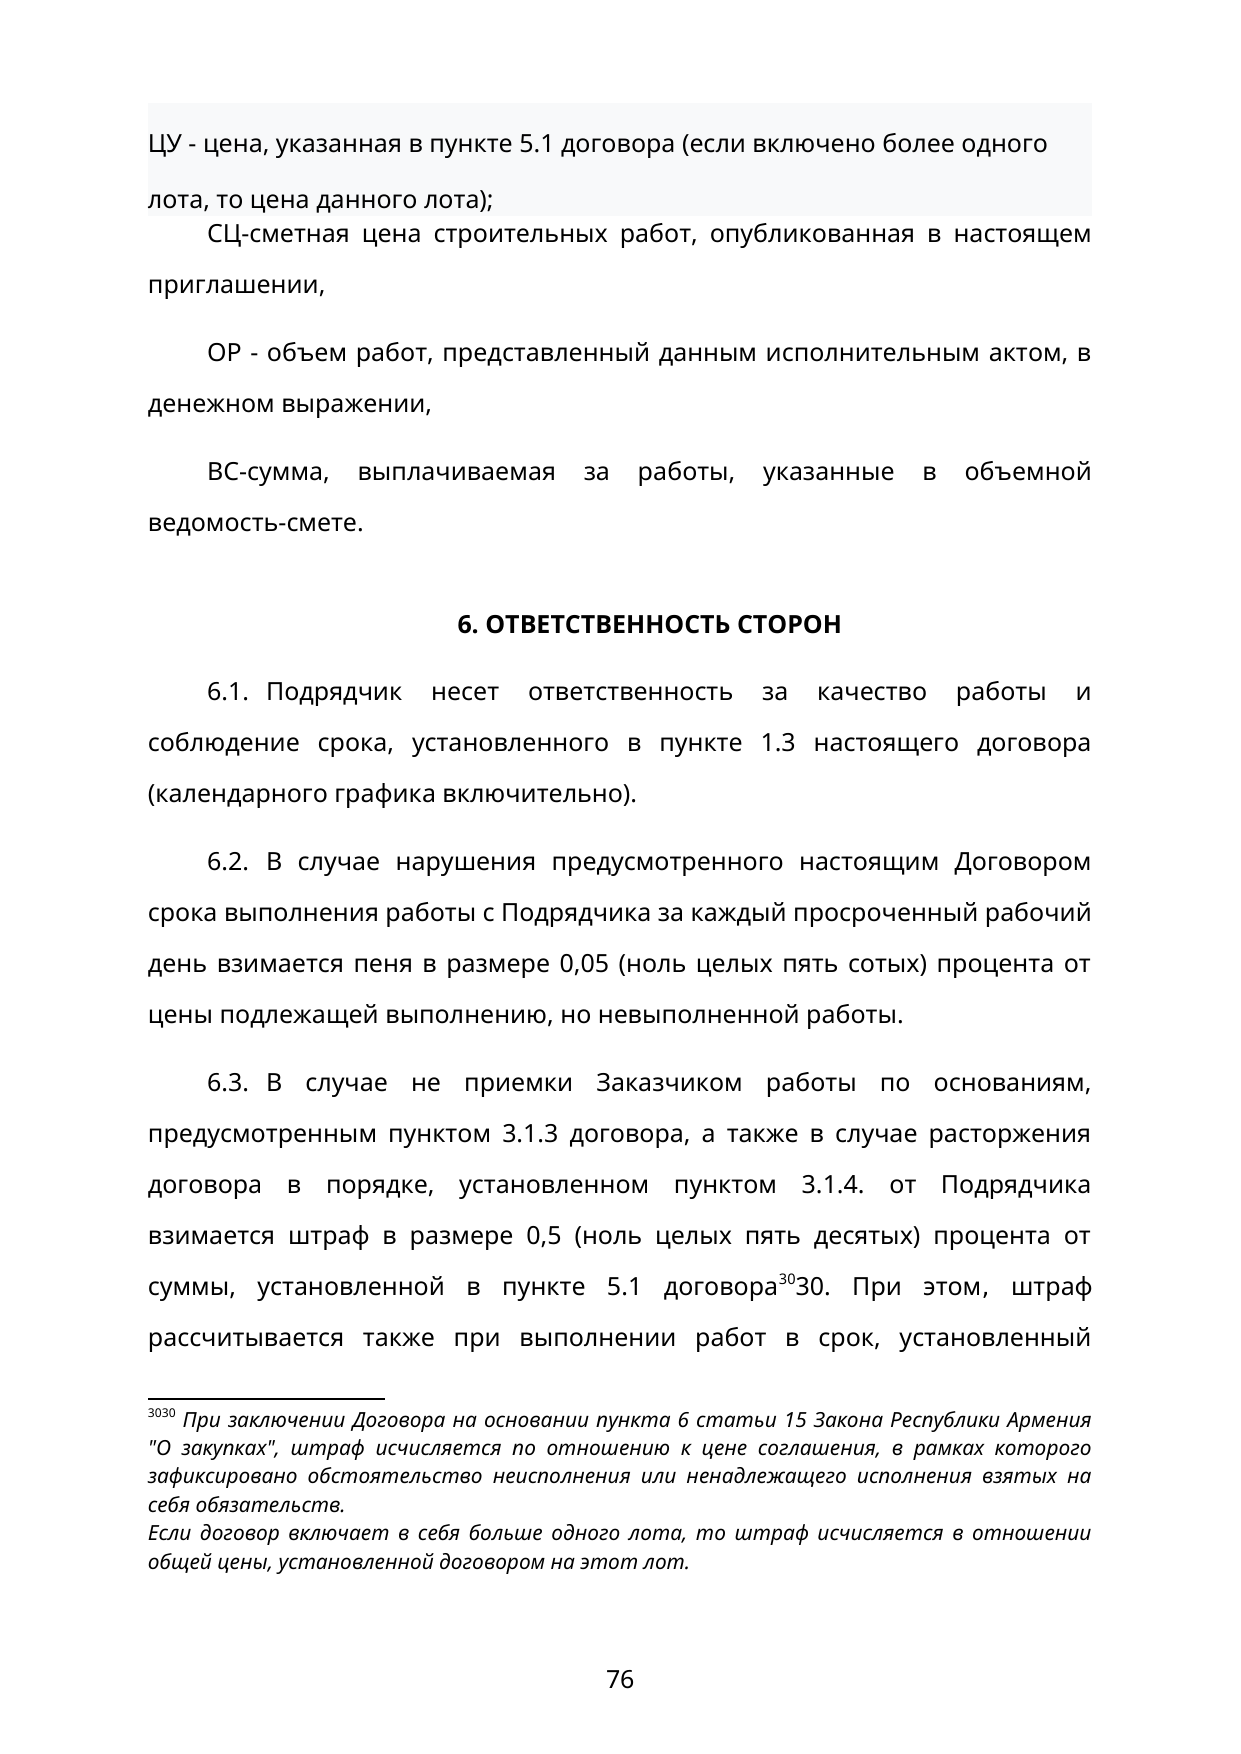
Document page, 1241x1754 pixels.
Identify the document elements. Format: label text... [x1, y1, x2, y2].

text 6. ОТВЕТСТВЕННОСТЬ СТОРОН [148, 606, 1092, 640]
text ВС-сумма, выплачиваемая за работы, указанные в объемной ведомость-смете. [148, 453, 1092, 538]
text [148, 1064, 1092, 1354]
text 6.1. Подрядчик несет ответственность за качество работы и соблюдение срока, установленного в пункте 1.3 настоящего договора (календарного графика включительно). [148, 674, 1092, 810]
text ОР - объем работ, представленный данным исполнительным актом, в денежном выражении, [148, 335, 1092, 420]
text 6.2. В случае нарушения предусмотренного настоящим Договором срока выполнения работы с Подрядчика за каждый просроченный рабочий день взимается пеня в размере 0,05 (ноль целых пять сотых) процента от цены подлежащей выполнению, но невыполненной работы. [148, 844, 1092, 1031]
text ЦУ - цена, указанная в пункте 5.1 договора (если включено более одного лота, то цена данного лота); [148, 103, 1092, 216]
text СЦ-сметная цена строительных работ, опубликованная в настоящем приглашении, [148, 216, 1092, 301]
